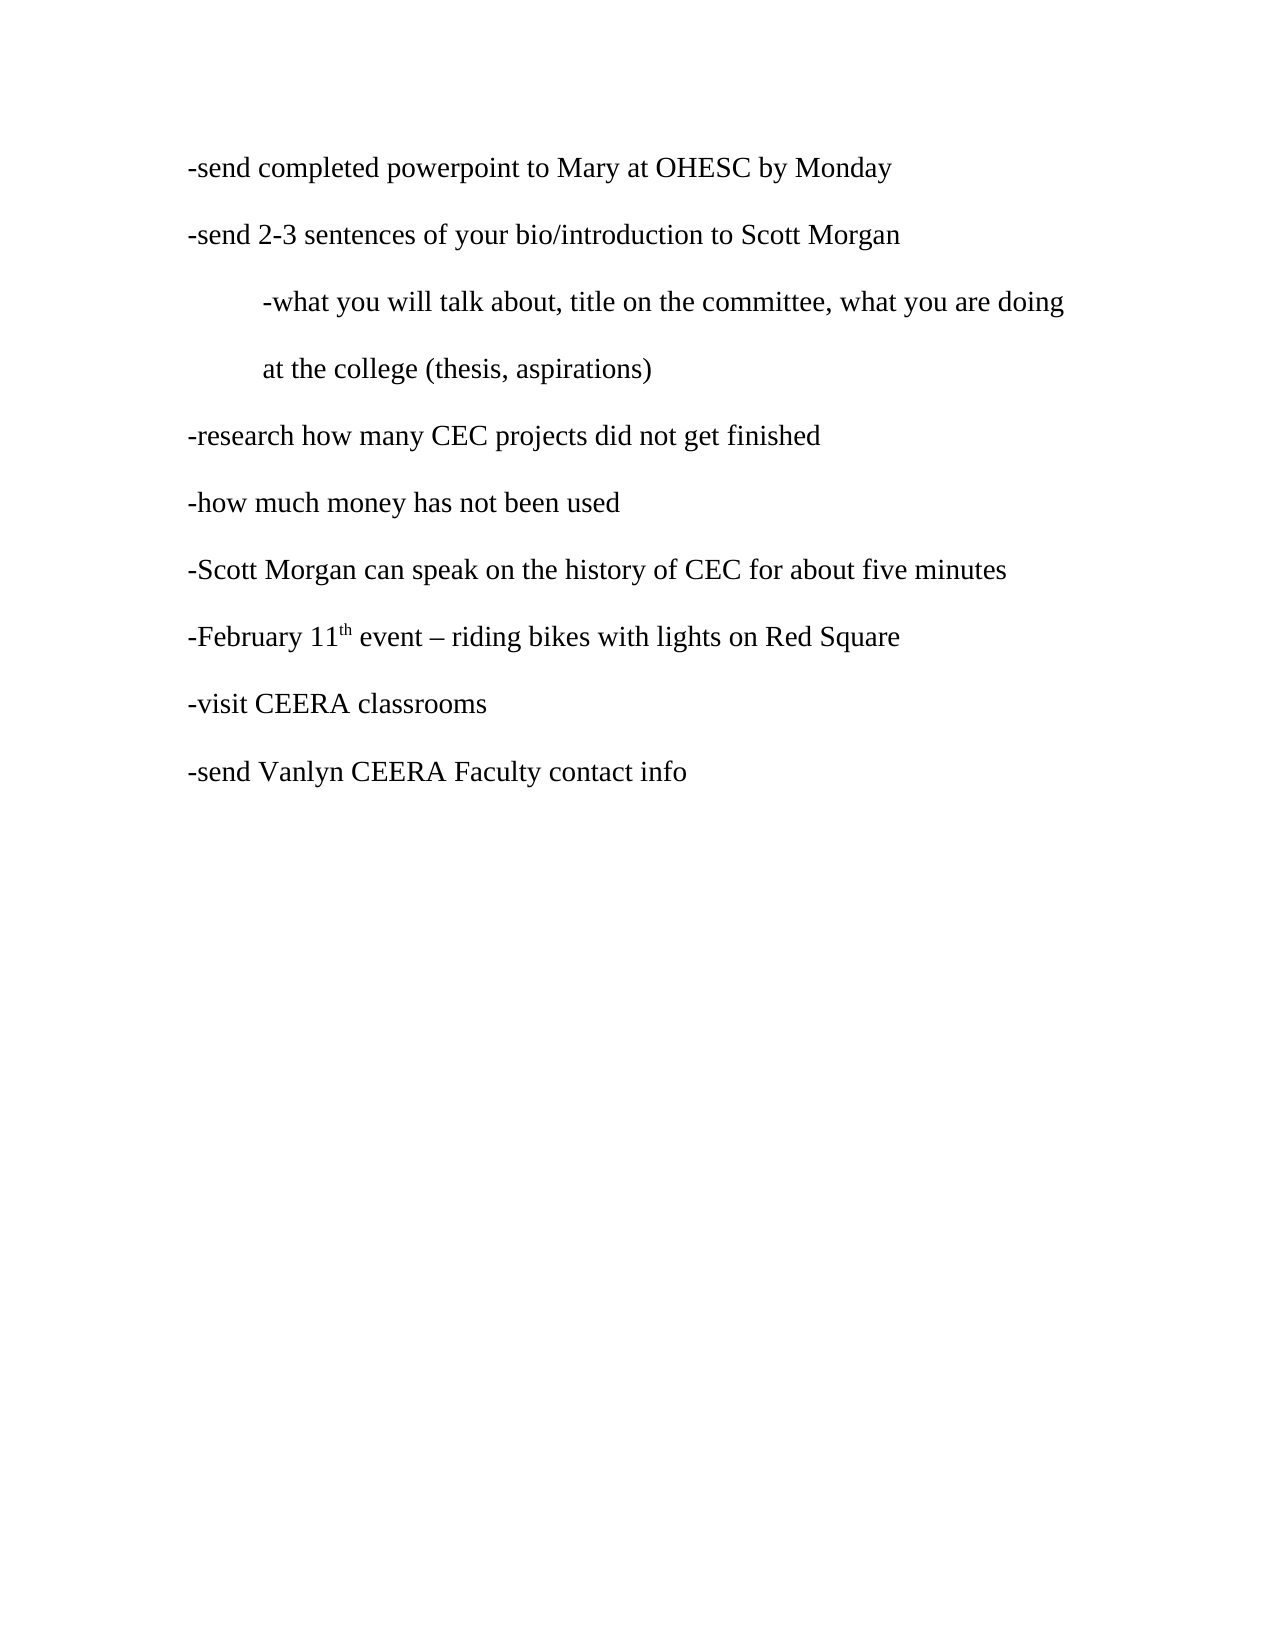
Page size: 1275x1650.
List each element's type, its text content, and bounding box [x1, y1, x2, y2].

text -what you will talk about, title on the committee, what you are doing at the college (thesis, aspirations) [262, 284, 1087, 385]
text -send completed powerpoint to Mary at OHESC by Monday [187, 150, 1087, 183]
text -visit CEERA classrooms [187, 687, 1087, 720]
text -Scott Morgan can speak on the history of CEC for about five minutes [187, 552, 1087, 586]
text -how much money has not been used [187, 485, 1087, 519]
text -February 11th event – riding bikes with lights on Red Square [187, 619, 1087, 653]
text -send Vanlyn CEERA Faculty contact info [187, 754, 1087, 787]
text -research how many CEC projects did not get finished [187, 418, 1087, 452]
text -send 2-3 sentences of your bio/introduction to Scott Morgan [187, 217, 1087, 251]
